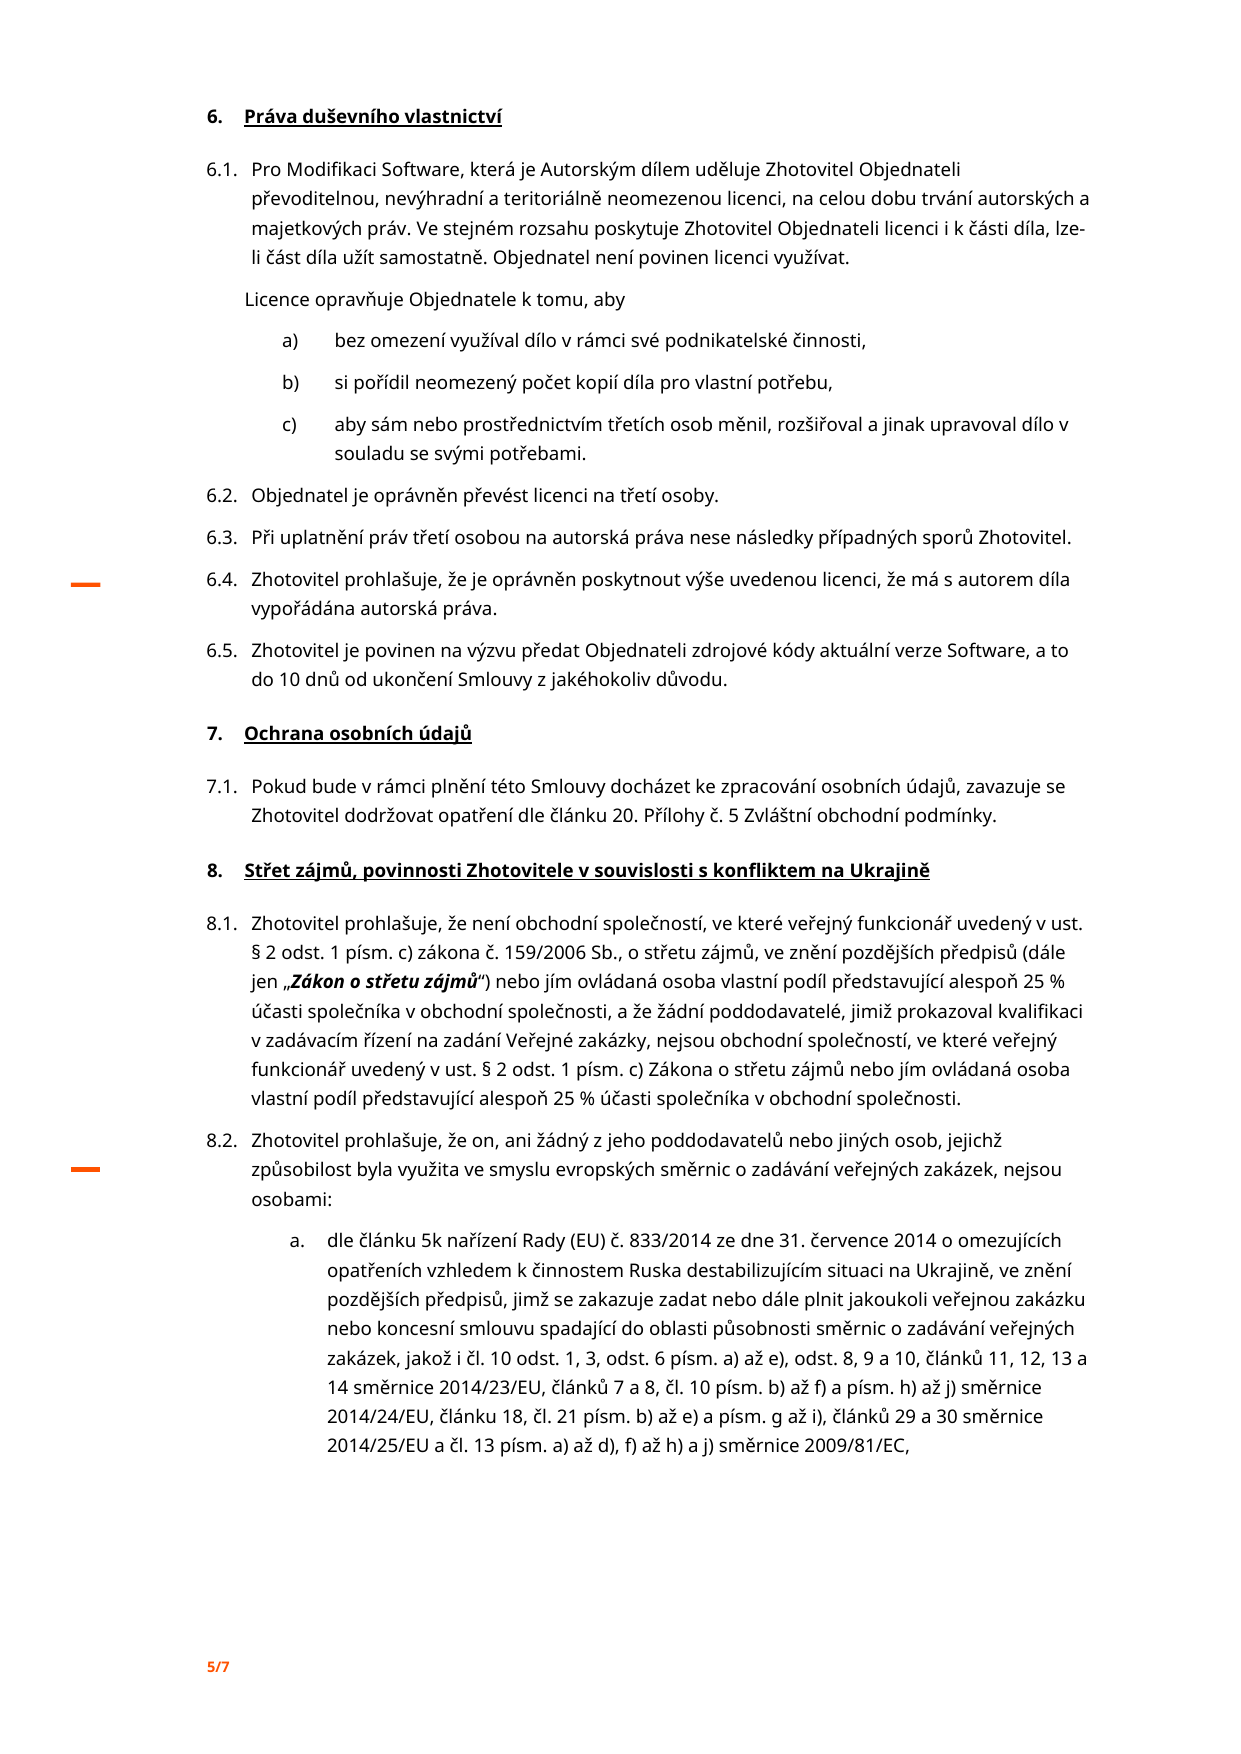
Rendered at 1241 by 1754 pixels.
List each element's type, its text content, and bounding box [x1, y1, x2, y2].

subtitle aby sám nebo prostřednictvím třetích osob měnil, rozšiřoval a jinak upravoval dílo v souladu se svými potřebami. [282, 411, 1093, 466]
subtitle Zhotovitel je povinen na výzvu předat Objednateli zdrojové kódy aktuální verze Software, a to do 10 dnů od ukončení Smlouvy z jakéhokoliv důvodu. [206, 637, 1093, 692]
subtitle Objednatel je oprávněn převést licenci na třetí osoby. [206, 482, 1093, 508]
subtitle Licence opravňuje Objednatele k tomu, aby [244, 286, 1093, 312]
subtitle dle článku 5k nařízení Rady (EU) č. 833/2014 ze dne 31. července 2014 o omezujících opatřeních vzhledem k činnostem Ruska destabilizujícím situaci na Ukrajině, ve znění pozdějších předpisů, jimž se zakazuje zadat nebo dále plnit jakoukoli veřejnou zakázku nebo koncesní smlouvu spadající do oblasti působnosti směrnic o zadávání veřejných zakázek, jakož i čl. 10 odst. 1, 3, odst. 6 písm. a) až e), odst. 8, 9 a 10, článků 11, 12, 13 a 14 směrnice 2014/23/EU, článků 7 a 8, čl. 10 písm. b) až f) a písm. h) až j) směrnice 2014/24/EU, článku 18, čl. 21 písm. b) až e) a písm. g až i), článků 29 a 30 směrnice 2014/25/EU a čl. 13 písm. a) až d), f) až h) a j) směrnice 2009/81/EC, [289, 1228, 1093, 1458]
subtitle Zhotovitel prohlašuje, že je oprávněn poskytnout výše uvedenou licenci, že má s autorem díla vypořádána autorská práva. [206, 566, 1093, 621]
subtitle bez omezení využíval dílo v rámci své podnikatelské činnosti, [282, 328, 1093, 353]
subtitle Ochrana osobních údajů [207, 721, 1093, 746]
subtitle Při uplatnění práv třetí osobou na autorská práva nese následky případných sporů Zhotovitel. [206, 524, 1093, 550]
subtitle si pořídil neomezený počet kopií díla pro vlastní potřebu, [282, 369, 1093, 395]
subtitle Zhotovitel prohlašuje, že není obchodní společností, ve které veřejný funkcionář uvedený v ust. § 2 odst. 1 písm. c) zákona č. 159/2006 Sb., o střetu zájmů, ve znění pozdějších předpisů (dále jen „Zákon o střetu zájmů“) nebo jím ovládaná osoba vlastní podíl představující alespoň 25 % účasti společníka v obchodní společnosti, a že žádní poddodavatelé, jimiž prokazoval kvalifikaci v zadávacím řízení na zadání Veřejné zakázky, nejsou obchodní společností, ve které veřejný funkcionář uvedený v ust. § 2 odst. 1 písm. c) Zákona o střetu zájmů nebo jím ovládaná osoba vlastní podíl představující alespoň 25 % účasti společníka v obchodní společnosti. [206, 910, 1093, 1111]
subtitle Práva duševního vlastnictví [207, 103, 1093, 129]
subtitle Střet zájmů, povinnosti Zhotovitele v souvislosti s konfliktem na Ukrajině [207, 857, 1093, 883]
subtitle Pro Modifikaci Software, která je Autorským dílem uděluje Zhotovitel Objednateli převoditelnou, nevýhradní a teritoriálně neomezenou licenci, na celou dobu trvání autorských a majetkových práv. Ve stejném rozsahu poskytuje Zhotovitel Objednateli licenci i k části díla, lze-li část díla užít samostatně. Objednatel není povinen licenci využívat. [206, 156, 1093, 270]
subtitle Pokud bude v rámci plnění této Smlouvy docházet ke zpracování osobních údajů, zavazuje se Zhotovitel dodržovat opatření dle článku 20. Přílohy č. 5 Zvláštní obchodní podmínky. [206, 773, 1093, 828]
subtitle Zhotovitel prohlašuje, že on, ani žádný z jeho poddodavatelů nebo jiných osob, jejichž způsobilost byla využita ve smyslu evropských směrnic o zadávání veřejných zakázek, nejsou osobami: [206, 1127, 1093, 1212]
